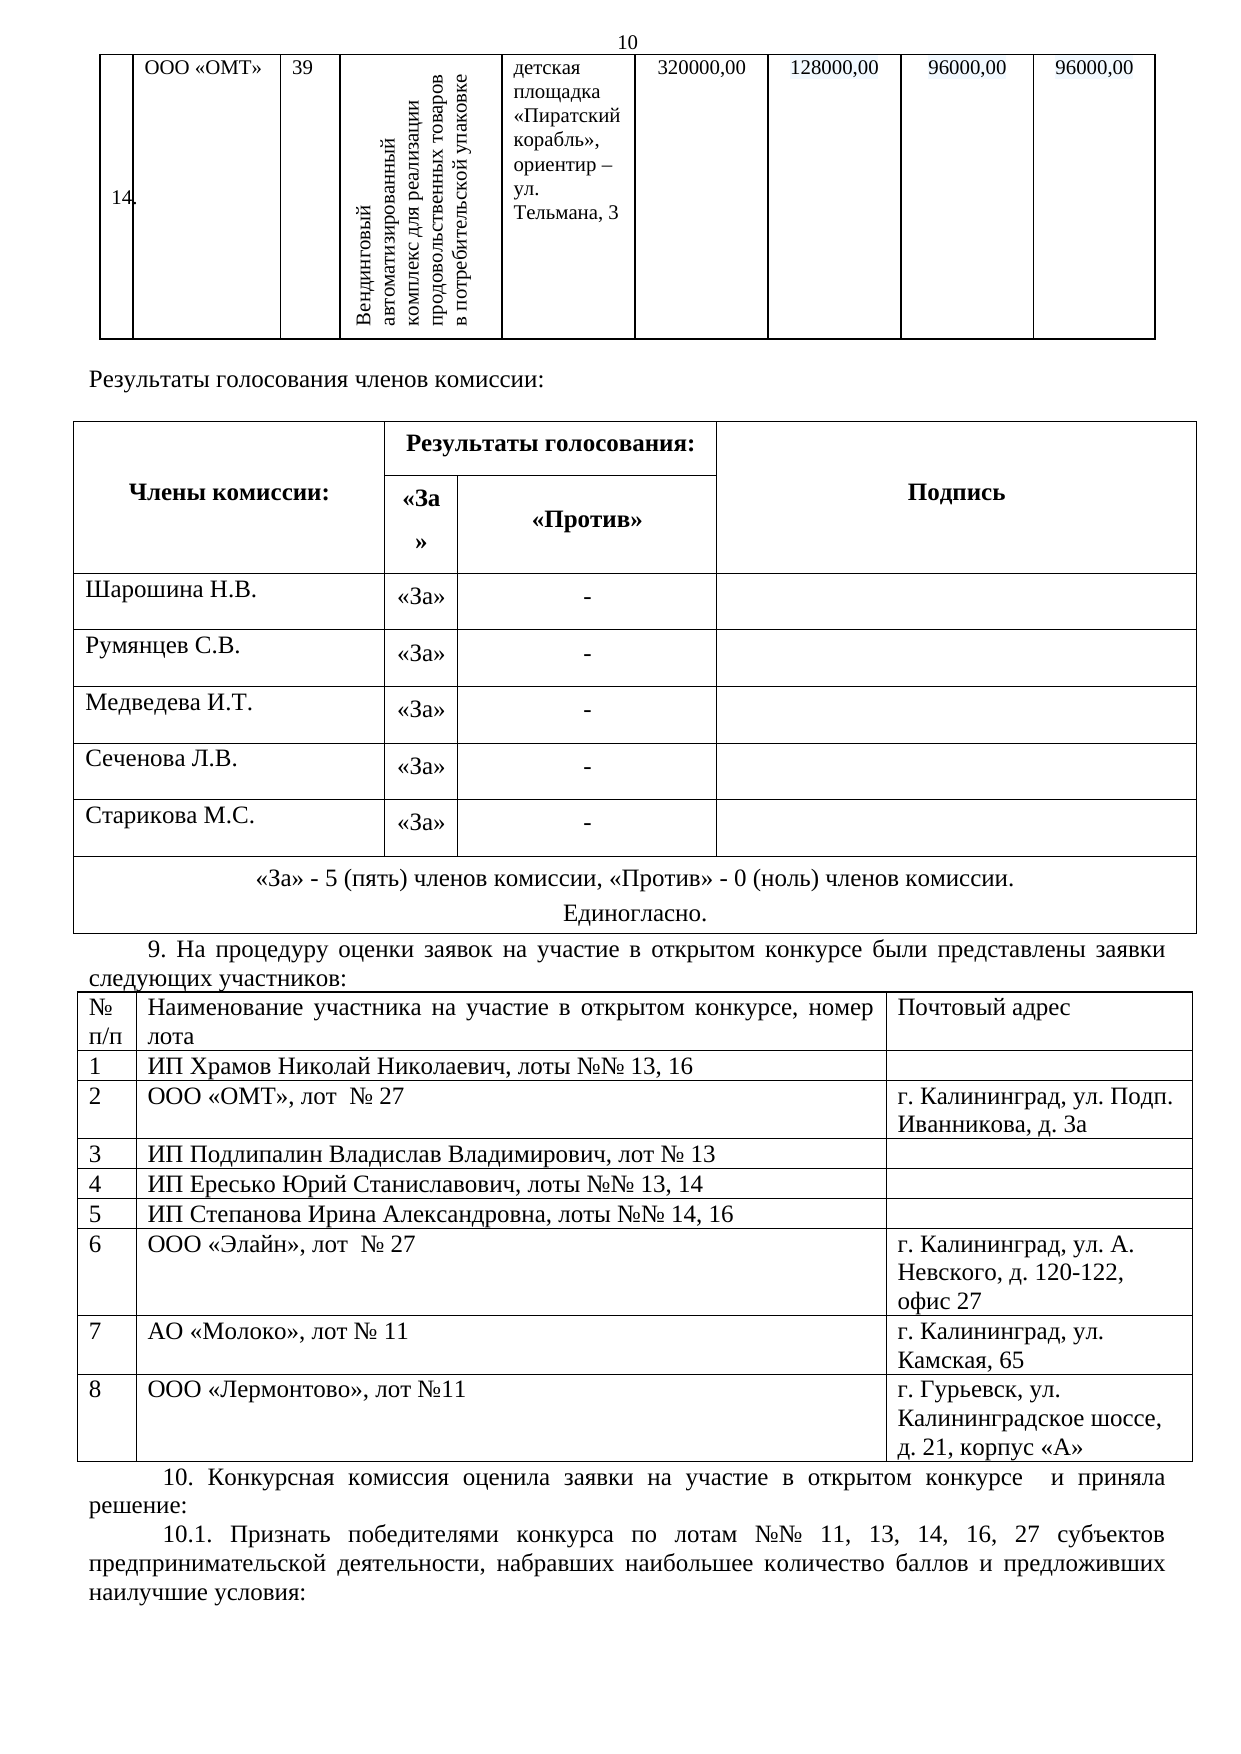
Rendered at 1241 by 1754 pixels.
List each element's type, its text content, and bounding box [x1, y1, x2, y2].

table_cell 320000,00 [636, 55, 767, 338]
table_cell Шарошина Н.В. [74, 574, 384, 629]
table_header Наименование участника на участие в открытом конкурсе, номер лота [137, 993, 886, 1050]
table_cell - [458, 800, 716, 856]
table_header Результаты голосования: [385, 422, 716, 475]
table_cell «За» [385, 687, 457, 742]
table_cell г. Калининград, ул. А. Невского, д. 120-122, офис 27 [887, 1229, 1192, 1315]
table_cell ИП Храмов Николай Николаевич, лоты №№ 13, 16 [137, 1051, 886, 1080]
table_cell «Против» [458, 476, 716, 573]
table_cell «За» [385, 744, 457, 799]
table_cell [887, 1139, 1192, 1168]
table_cell [887, 1169, 1192, 1198]
table_cell г. Калининград, ул. Подп. Иванникова, д. 3а [887, 1081, 1192, 1138]
text 9. На процедуру оценки заявок на участие в открытом конкурсе были представлены заявки следующих участников: [89, 934, 1166, 991]
table_cell «За» [385, 630, 457, 686]
table_cell [887, 1051, 1192, 1080]
table_header Подпись [717, 422, 1196, 573]
table_cell [101, 55, 132, 338]
table_cell - [458, 630, 716, 686]
table_cell [887, 1199, 1192, 1228]
table_cell 8 [78, 1375, 136, 1461]
table_cell [717, 744, 1196, 799]
table_cell ООО «Элайн», лот № 27 [137, 1229, 886, 1315]
table_cell г. Гурьевск, ул. Калининградское шоссе, д. 21, корпус «А» [887, 1375, 1192, 1461]
table_cell 6 [78, 1229, 136, 1315]
table_cell Сеченова Л.В. [74, 744, 384, 799]
table_cell Старикова М.С. [74, 800, 384, 856]
table_cell 96000,00 [1034, 55, 1154, 338]
table_cell [717, 630, 1196, 686]
table_cell 5 [78, 1199, 136, 1228]
table_cell 7 [78, 1316, 136, 1373]
table_cell «За» [385, 476, 457, 573]
table_cell 3 [78, 1139, 136, 1168]
table_cell ИП Ересько Юрий Станиславович, лоты №№ 13, 14 [137, 1169, 886, 1198]
table_cell 39 [281, 55, 339, 338]
table_cell Румянцев С.В. [74, 630, 384, 686]
table_cell [717, 687, 1196, 742]
table_cell ООО «ОМТ», лот № 27 [137, 1081, 886, 1138]
table_cell - [458, 687, 716, 742]
table_cell 128000,00 [769, 55, 900, 338]
text 10.1. Признать победителями конкурса по лотам №№ 11, 13, 14, 16, 27 субъектов предпринимательской деятельности, набравших наибольшее количество баллов и предложивших наилучшие условия: [89, 1519, 1166, 1606]
table_cell [717, 800, 1196, 856]
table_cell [341, 55, 501, 338]
table_cell - [458, 574, 716, 629]
table_cell «За» [385, 574, 457, 629]
table_cell 2 [78, 1081, 136, 1138]
table_cell детская площадка «Пиратский корабль», ориентир – ул. Тельмана, 3 [503, 55, 634, 338]
table_cell 1 [78, 1051, 136, 1080]
table_cell «За» [385, 800, 457, 856]
table_cell 96000,00 [902, 55, 1033, 338]
table_cell Медведева И.Т. [74, 687, 384, 742]
text 10. Конкурсная комиссия оценила заявки на участие в открытом конкурсе и приняла решение: [89, 1462, 1166, 1519]
table_cell ООО «Лермонтово», лот №11 [137, 1375, 886, 1461]
text Результаты голосования членов комиссии: [89, 364, 1166, 392]
table_cell г. Калининград, ул. Камская, 65 [887, 1316, 1192, 1373]
table_cell - [458, 744, 716, 799]
table_header Почтовый адрес [887, 993, 1192, 1050]
table_cell ИП Степанова Ирина Александровна, лоты №№ 14, 16 [137, 1199, 886, 1228]
table_cell 4 [78, 1169, 136, 1198]
table_header Члены комиссии: [74, 422, 384, 573]
table_cell АО «Молоко», лот № 11 [137, 1316, 886, 1373]
table_cell «За» - 5 (пять) членов комиссии, «Против» - 0 (ноль) членов комиссии. Единогласно. [74, 857, 1196, 933]
table_cell [717, 574, 1196, 629]
table_cell ООО «ОМТ» [134, 55, 280, 338]
table_header № п/п [78, 993, 136, 1050]
table_cell ИП Подлипалин Владислав Владимирович, лот № 13 [137, 1139, 886, 1168]
